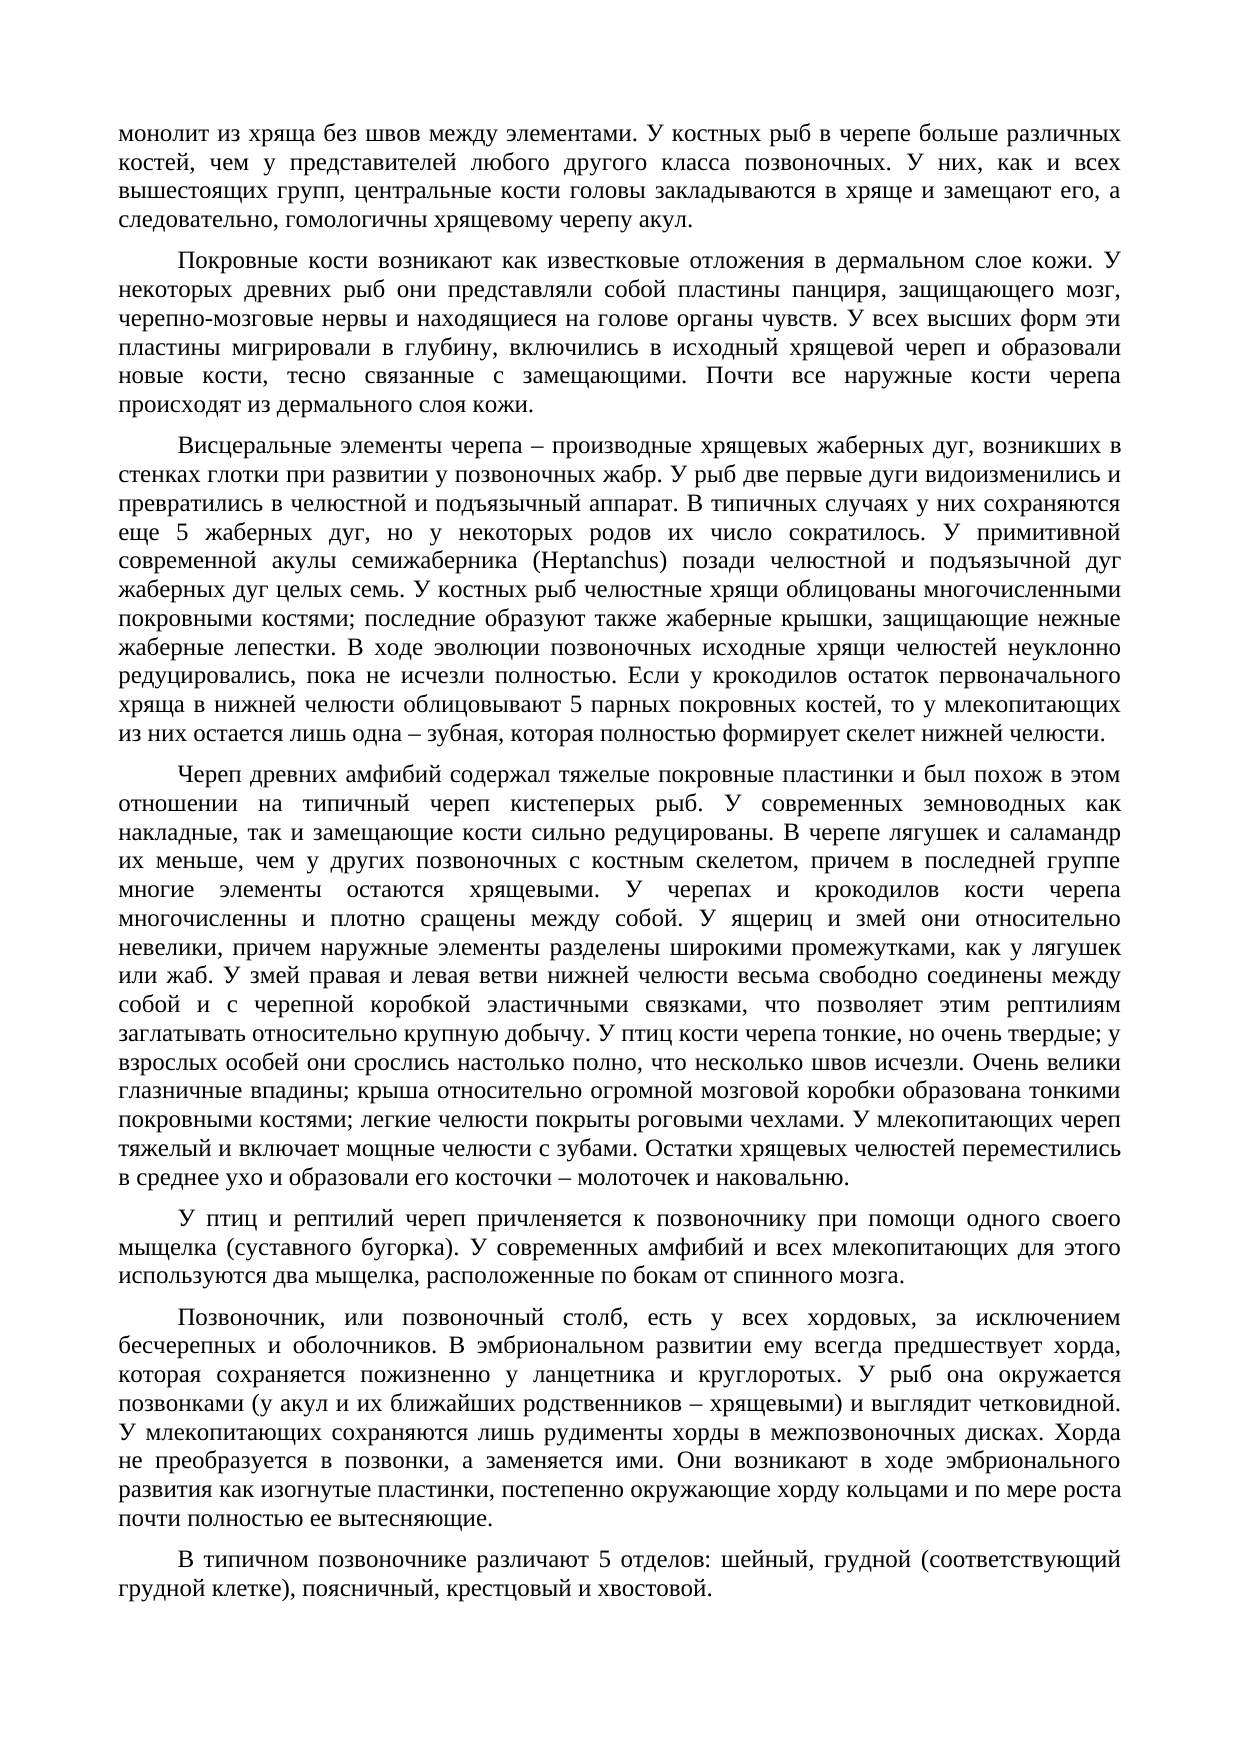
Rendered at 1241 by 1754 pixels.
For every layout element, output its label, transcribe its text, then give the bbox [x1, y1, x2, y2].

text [118, 118, 1122, 233]
text Покровные кости возникают как известковые отложения в дермальном слое кожи. У некоторых древних рыб они представляли собой пластины панциря, защищающего мозг, черепно-мозговые нервы и находящиеся на голове органы чувств. У всех высших форм эти пластины мигрировали в глубину, включились в исходный хрящевой череп и образовали новые кости, тесно связанные с замещающими. Почти все наружные кости черепа происходят из дермального слоя кожи. [118, 246, 1122, 418]
text В типичном позвоночнике различают 5 отделов: шейный, грудной (соответствующий грудной клетке), поясничный, крестцовый и хвостовой. [118, 1544, 1122, 1602]
text У птиц и рептилий череп причленяется к позвоночнику при помощи одного своего мыщелка (суставного бугорка). У современных амфибий и всех млекопитающих для этого используются два мыщелка, расположенные по бокам от спинного мозга. [118, 1203, 1122, 1289]
text Позвоночник, или позвоночный столб, есть у всех хордовых, за исключением бесчерепных и оболочников. В эмбриональном развитии ему всегда предшествует хорда, которая сохраняется пожизненно у ланцетника и круглоротых. У рыб она окружается позвонками (у акул и их ближайших родственников – хрящевыми) и выглядит четковидной. У млекопитающих сохраняются лишь рудименты хорды в межпозвоночных дисках. Хорда не преобразуется в позвонки, а заменяется ими. Они возникают в ходе эмбрионального развития как изогнутые пластинки, постепенно окружающие хорду кольцами и по мере роста почти полностью ее вытесняющие. [118, 1302, 1122, 1532]
text Висцеральные элементы черепа – производные хрящевых жаберных дуг, возникших в стенках глотки при развитии у позвоночных жабр. У рыб две первые дуги видоизменились и превратились в челюстной и подъязычный аппарат. В типичных случаях у них сохраняются еще 5 жаберных дуг, но у некоторых родов их число сократилось. У примитивной современной акулы семижаберника (Heptanchus) позади челюстной и подъязычной дуг жаберных дуг целых семь. У костных рыб челюстные хрящи облицованы многочисленными покровными костями; последние образуют также жаберные крышки, защищающие нежные жаберные лепестки. В ходе эволюции позвоночных исходные хрящи челюстей неуклонно редуцировались, пока не исчезли полностью. Если у крокодилов остаток первоначального хряща в нижней челюсти облицовывают 5 парных покровных костей, то у млекопитающих из них остается лишь одна – зубная, которая полностью формирует скелет нижней челюсти. [118, 431, 1122, 747]
text Череп древних амфибий содержал тяжелые покровные пластинки и был похож в этом отношении на типичный череп кистеперых рыб. У современных земноводных как накладные, так и замещающие кости сильно редуцированы. В черепе лягушек и саламандр их меньше, чем у других позвоночных с костным скелетом, причем в последней группе многие элементы остаются хрящевыми. У черепах и крокодилов кости черепа многочисленны и плотно сращены между собой. У ящериц и змей они относительно невелики, причем наружные элементы разделены широкими промежутками, как у лягушек или жаб. У змей правая и левая ветви нижней челюсти весьма свободно соединены между собой и с черепной коробкой эластичными связками, что позволяет этим рептилиям заглатывать относительно крупную добычу. У птиц кости черепа тонкие, но очень твердые; у взрослых особей они срослись настолько полно, что несколько швов исчезли. Очень велики глазничные впадины; крыша относительно огромной мозговой коробки образована тонкими покровными костями; легкие челюсти покрыты роговыми чехлами. У млекопитающих череп тяжелый и включает мощные челюсти с зубами. Остатки хрящевых челюстей переместились в среднее ухо и образовали его косточки – молоточек и наковальню. [118, 759, 1122, 1191]
